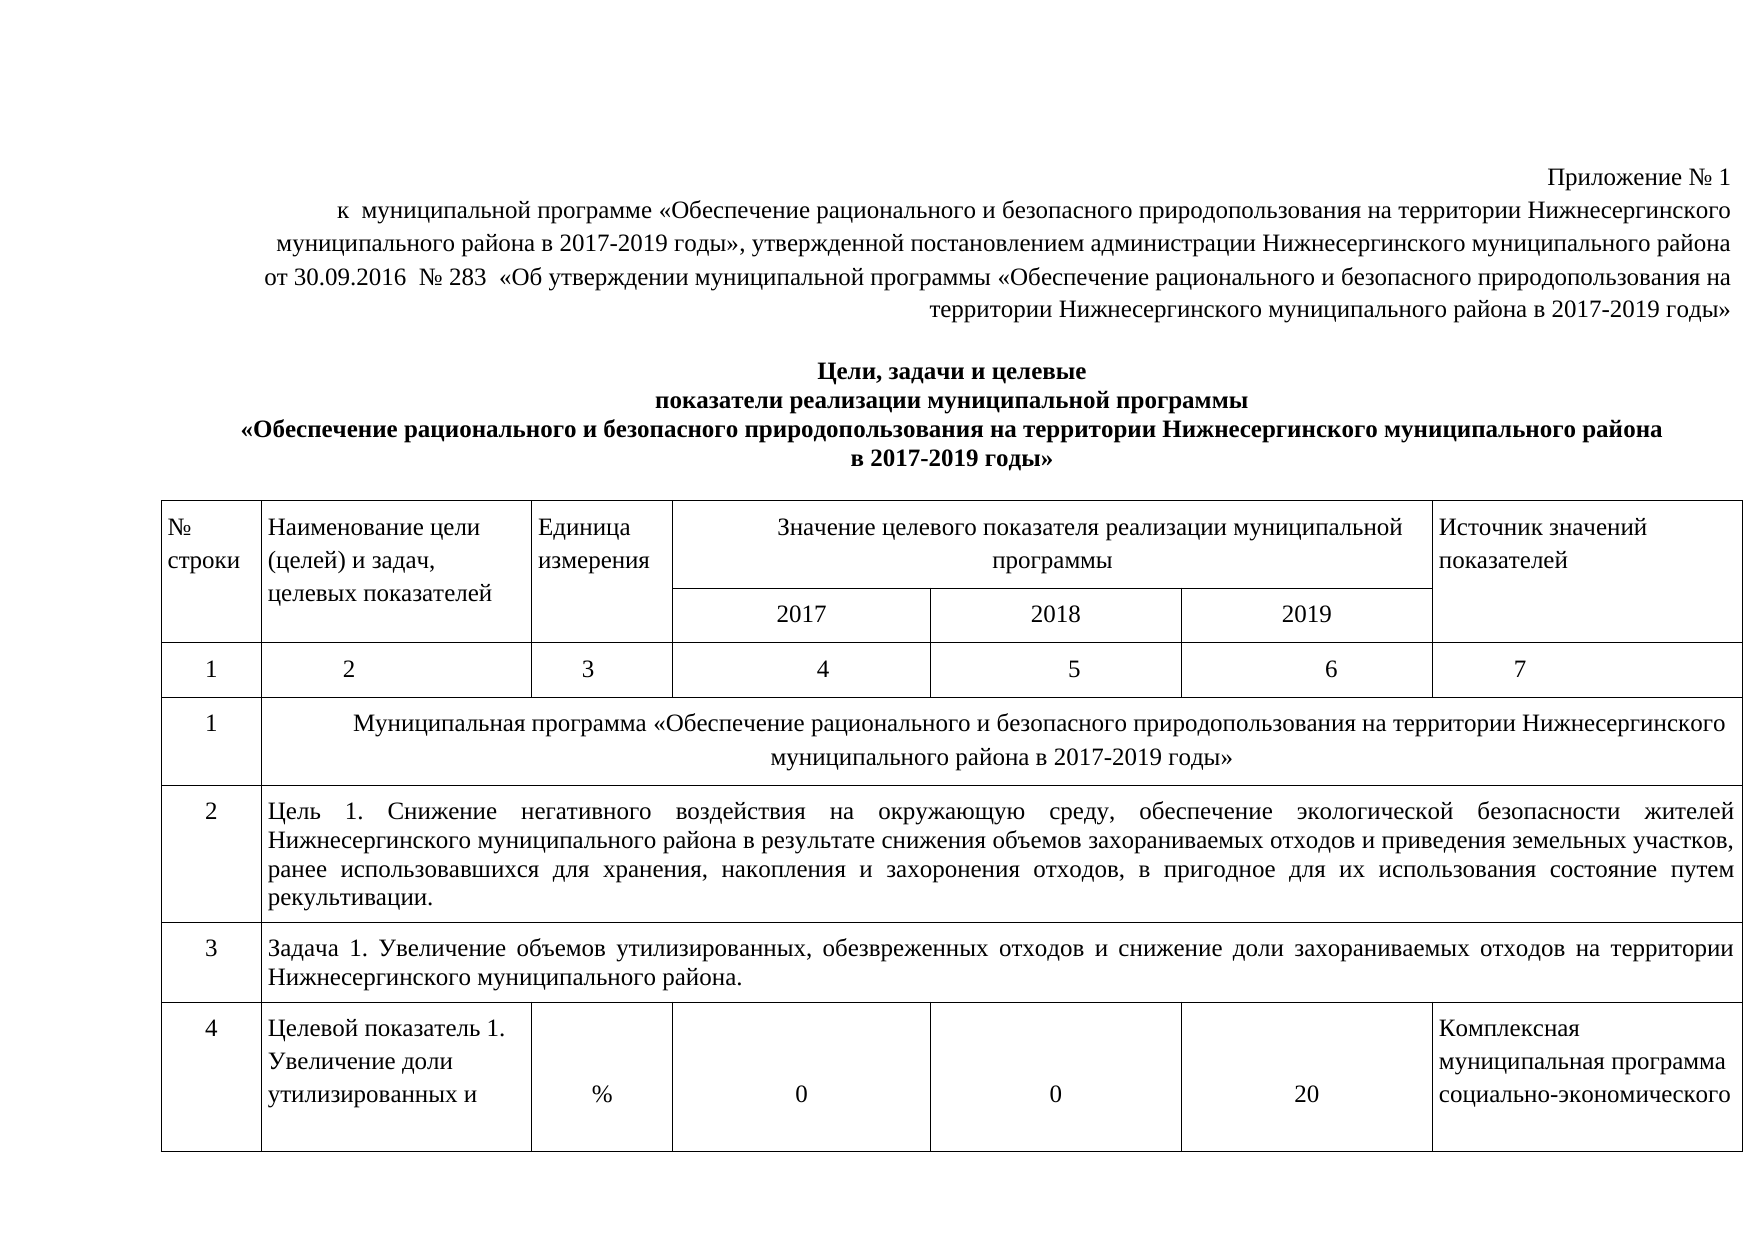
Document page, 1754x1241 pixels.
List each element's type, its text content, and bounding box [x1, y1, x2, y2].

table_cell 2 [262, 643, 531, 697]
table_cell 20 [1182, 1003, 1432, 1151]
table_cell 1 [162, 698, 261, 784]
table_cell 2019 [1182, 589, 1432, 642]
table_cell % [532, 1003, 672, 1151]
table_cell 0 [673, 1003, 930, 1151]
table_cell Задача 1. Увеличение объемов утилизированных, обезвреженных отходов и снижение доли захораниваемых отходов на территории Нижнесергинского муниципального района. [262, 923, 1742, 1002]
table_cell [1433, 1003, 1742, 1151]
table_cell 2017 [673, 589, 930, 642]
table_cell 4 [673, 643, 930, 697]
table_cell Муниципальная программа «Обеспечение рационального и безопасного природопользования на территории Нижнесергинского муниципального района в 2017-2019 годы» [262, 698, 1742, 784]
table_cell Значение целевого показателя реализации муниципальной программы [673, 501, 1432, 588]
table_cell 7 [1433, 643, 1742, 697]
table_cell 2018 [931, 589, 1181, 642]
table_cell 1 [162, 643, 261, 697]
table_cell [262, 1003, 531, 1151]
table_header Приложение № 1 к муниципальной программе «Обеспечение рационального и безопасного природопользования на территории Нижнесергинского муниципального района в 2017-2019 годы», утвержденной постановлением администрации Нижнесергинского муниципального района от 30.09.2016 № 283 «Об утверждении муниципальной программы «Обеспечение рационального и безопасного природопользования на территории Нижнесергинского муниципального района в 2017-2019 годы» [161, 163, 1742, 328]
table_cell 2 [162, 786, 261, 922]
table_cell Источник значений показателей [1433, 501, 1742, 642]
table_cell № строки [162, 501, 261, 642]
table_cell 0 [931, 1003, 1181, 1151]
table_cell 4 [162, 1003, 261, 1151]
table_cell Цели, задачи и целевые показатели реализации муниципальной программы «Обеспечение рационального и безопасного природопользования на территории Нижнесергинского муниципального района в 2017-2019 годы» [161, 328, 1742, 500]
table_cell Наименование цели (целей) и задач, целевых показателей [262, 501, 531, 642]
table_cell 5 [931, 643, 1181, 697]
table_cell 3 [162, 923, 261, 1002]
table_cell Цель 1. Снижение негативного воздействия на окружающую среду, обеспечение экологической безопасности жителей Нижнесергинского муниципального района в результате снижения объемов захораниваемых отходов и приведения земельных участков, ранее использовавшихся для хранения, накопления и захоронения отходов, в пригодное для их использования состояние путем рекультивации. [262, 786, 1742, 922]
table_cell 6 [1182, 643, 1432, 697]
table_cell Единица измерения [532, 501, 672, 642]
table_cell 3 [532, 643, 672, 697]
